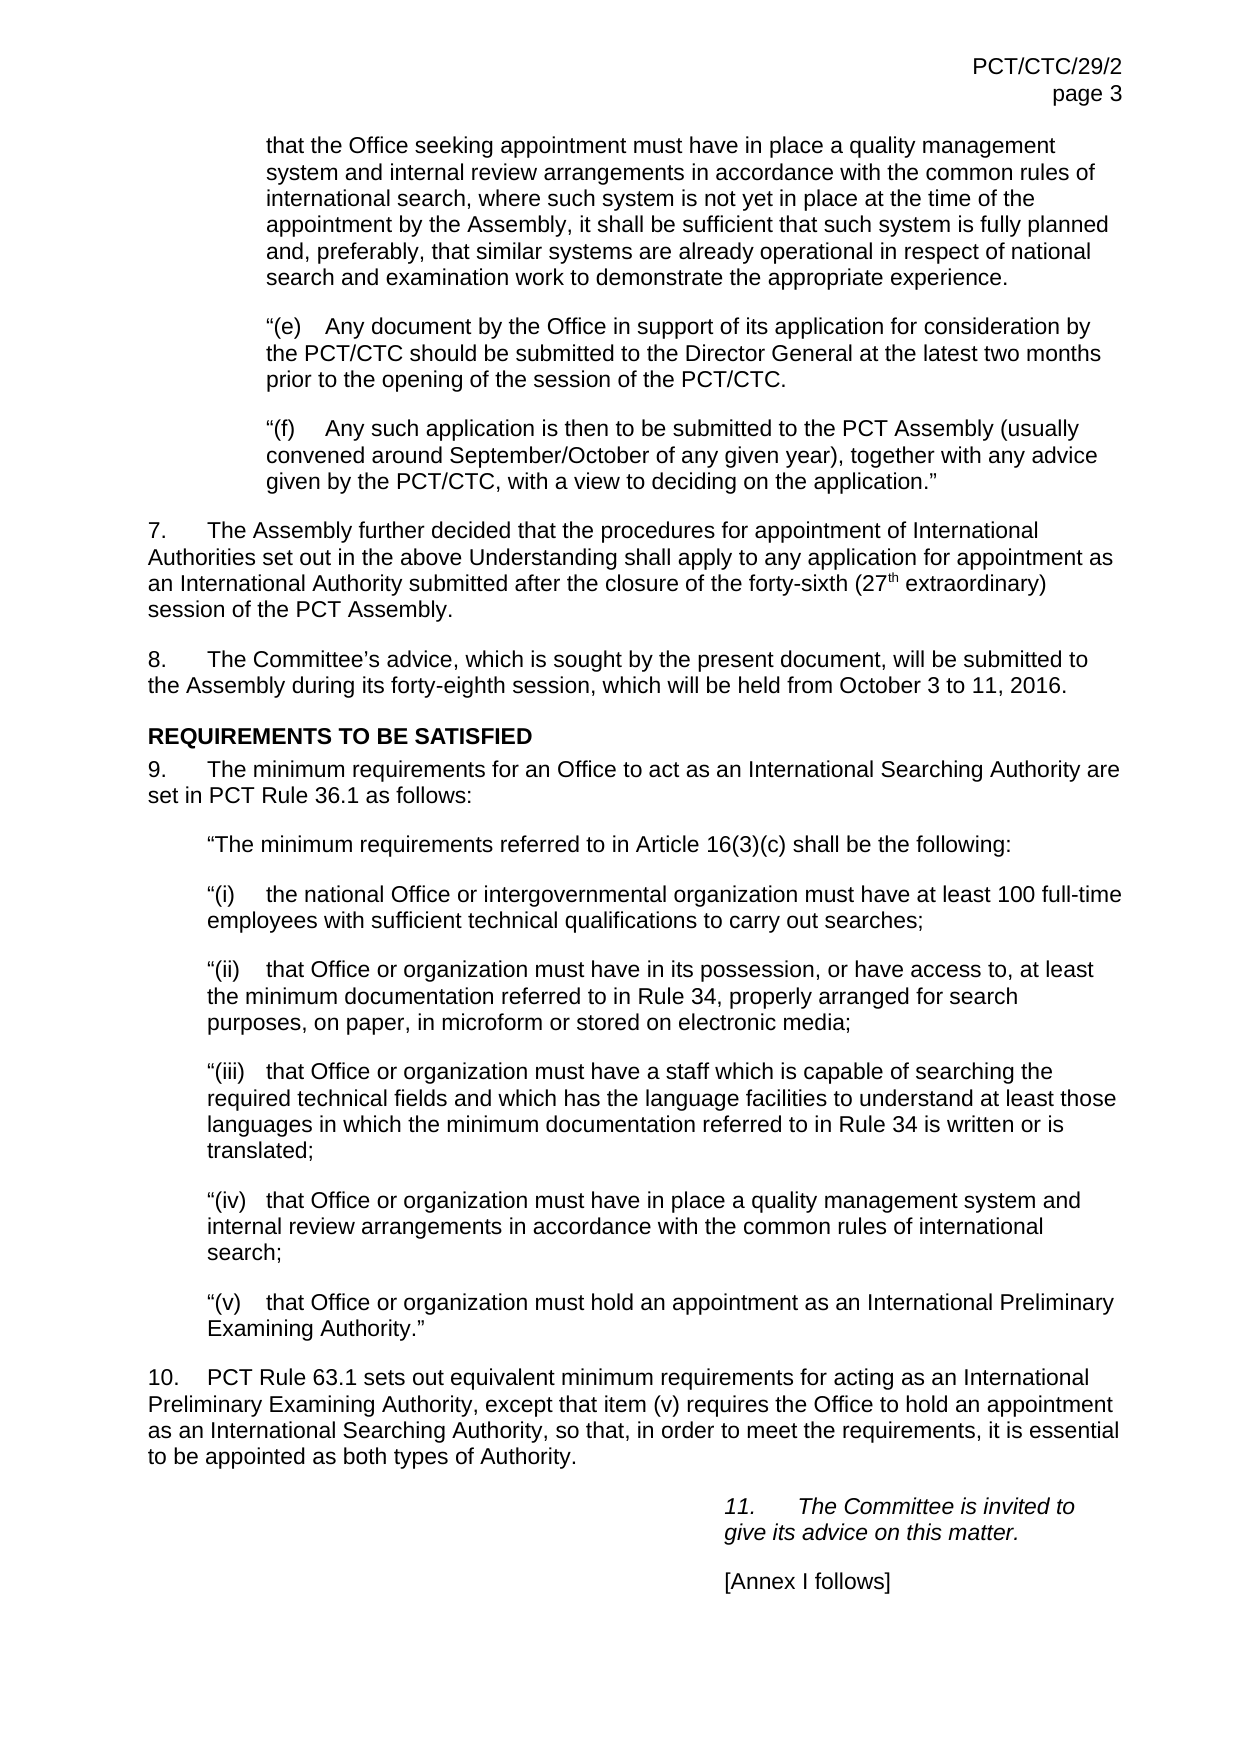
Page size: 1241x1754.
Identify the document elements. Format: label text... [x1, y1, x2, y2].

list The Committee is invited to give its advice on this matter. [724, 1493, 1122, 1545]
list “(f) Any such application is then to be submitted to the PCT Assembly (usually convened around September/October of any given year), together with any advice given by the PCT/CTC, with a view to deciding on the application.” [266, 415, 1122, 494]
list The minimum requirements for an Office to act as an International Searching Authority are set in PCT Rule 36.1 as follows: [148, 756, 1122, 808]
text [Annex I follows] [724, 1568, 1122, 1594]
list “(ii) that Office or organization must have in its possession, or have access to, at least the minimum documentation referred to in Rule 34, properly arranged for search purposes, on paper, in microform or stored on electronic media; [207, 956, 1122, 1035]
list “(iii) that Office or organization must have a staff which is capable of searching the required technical fields and which has the language facilities to understand at least those languages in which the minimum documentation referred to in Rule 34 is written or is translated; [207, 1058, 1122, 1164]
list “(e) Any document by the Office in support of its application for consideration by the PCT/CTC should be submitted to the Director General at the latest two months prior to the opening of the session of the PCT/CTC. [266, 313, 1122, 392]
list PCT Rule 63.1 sets out equivalent minimum requirements for acting as an International Preliminary Examining Authority, except that item (v) requires the Office to hold an appointment as an International Searching Authority, so that, in order to meet the requirements, it is essential to be appointed as both types of Authority. [148, 1364, 1122, 1470]
list The Assembly further decided that the procedures for appointment of International Authorities set out in the above Understanding shall apply to any application for appointment as an International Authority submitted after the closure of the forty-sixth (27th extraordinary) session of the PCT Assembly. [148, 517, 1122, 623]
subtitle Requirements to be Satisfied [148, 723, 1122, 749]
list “The minimum requirements referred to in Article 16(3)(c) shall be the following: [207, 831, 1122, 858]
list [266, 132, 1122, 290]
list “(iv) that Office or organization must have in place a quality management system and internal review arrangements in accordance with the common rules of international search; [207, 1187, 1122, 1266]
list The Committee’s advice, which is sought by the present document, will be submitted to the Assembly during its forty-eighth session, which will be held from October 3 to 11, 2016. [148, 646, 1122, 698]
list “(v) that Office or organization must hold an appointment as an International Preliminary Examining Authority.” [207, 1289, 1122, 1341]
list “(i) the national Office or intergovernmental organization must have at least 100 full-time employees with sufficient technical qualifications to carry out searches; [207, 881, 1122, 933]
